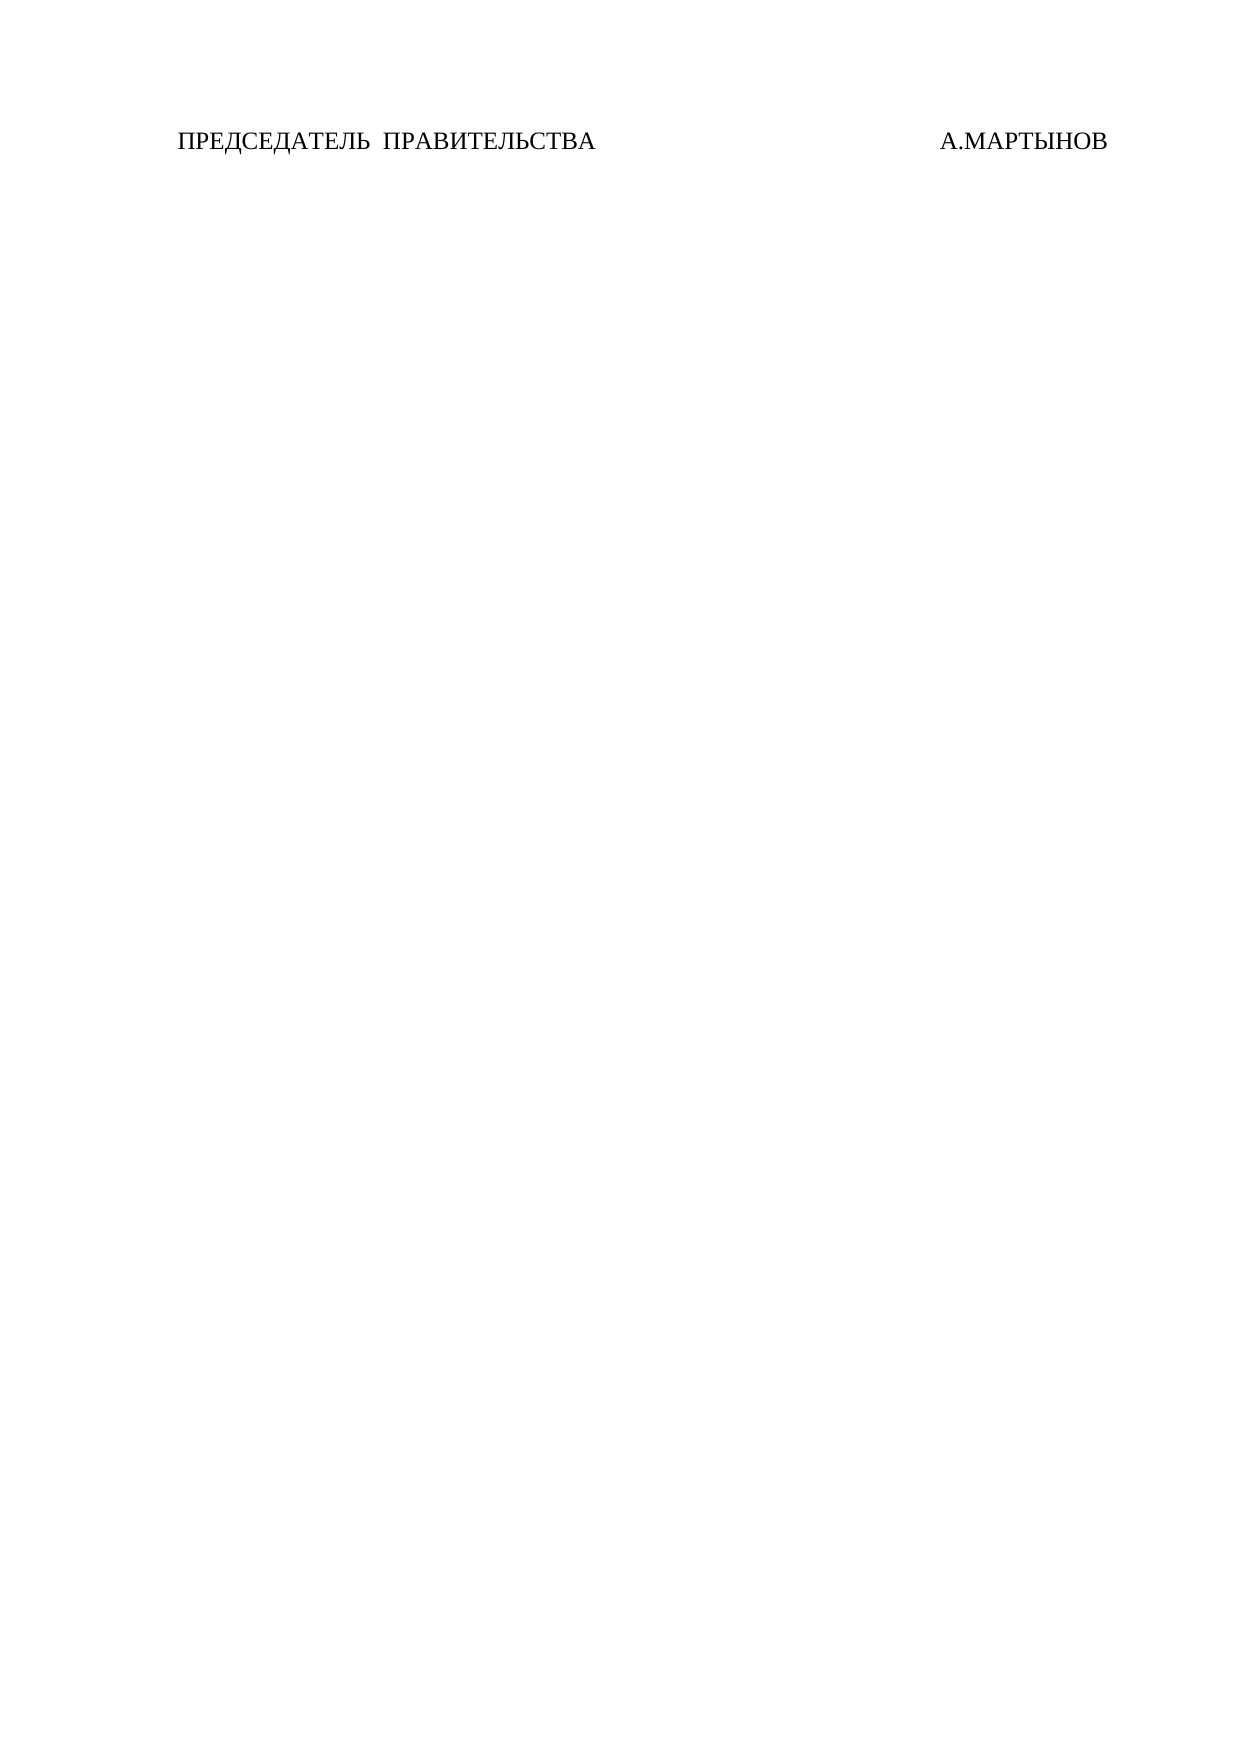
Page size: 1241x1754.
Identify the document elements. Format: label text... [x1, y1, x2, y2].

text ПРЕДСЕДАТЕЛЬ ПРАВИТЕЛЬСТВА А.МАРТЫНОВ [177, 126, 1152, 155]
